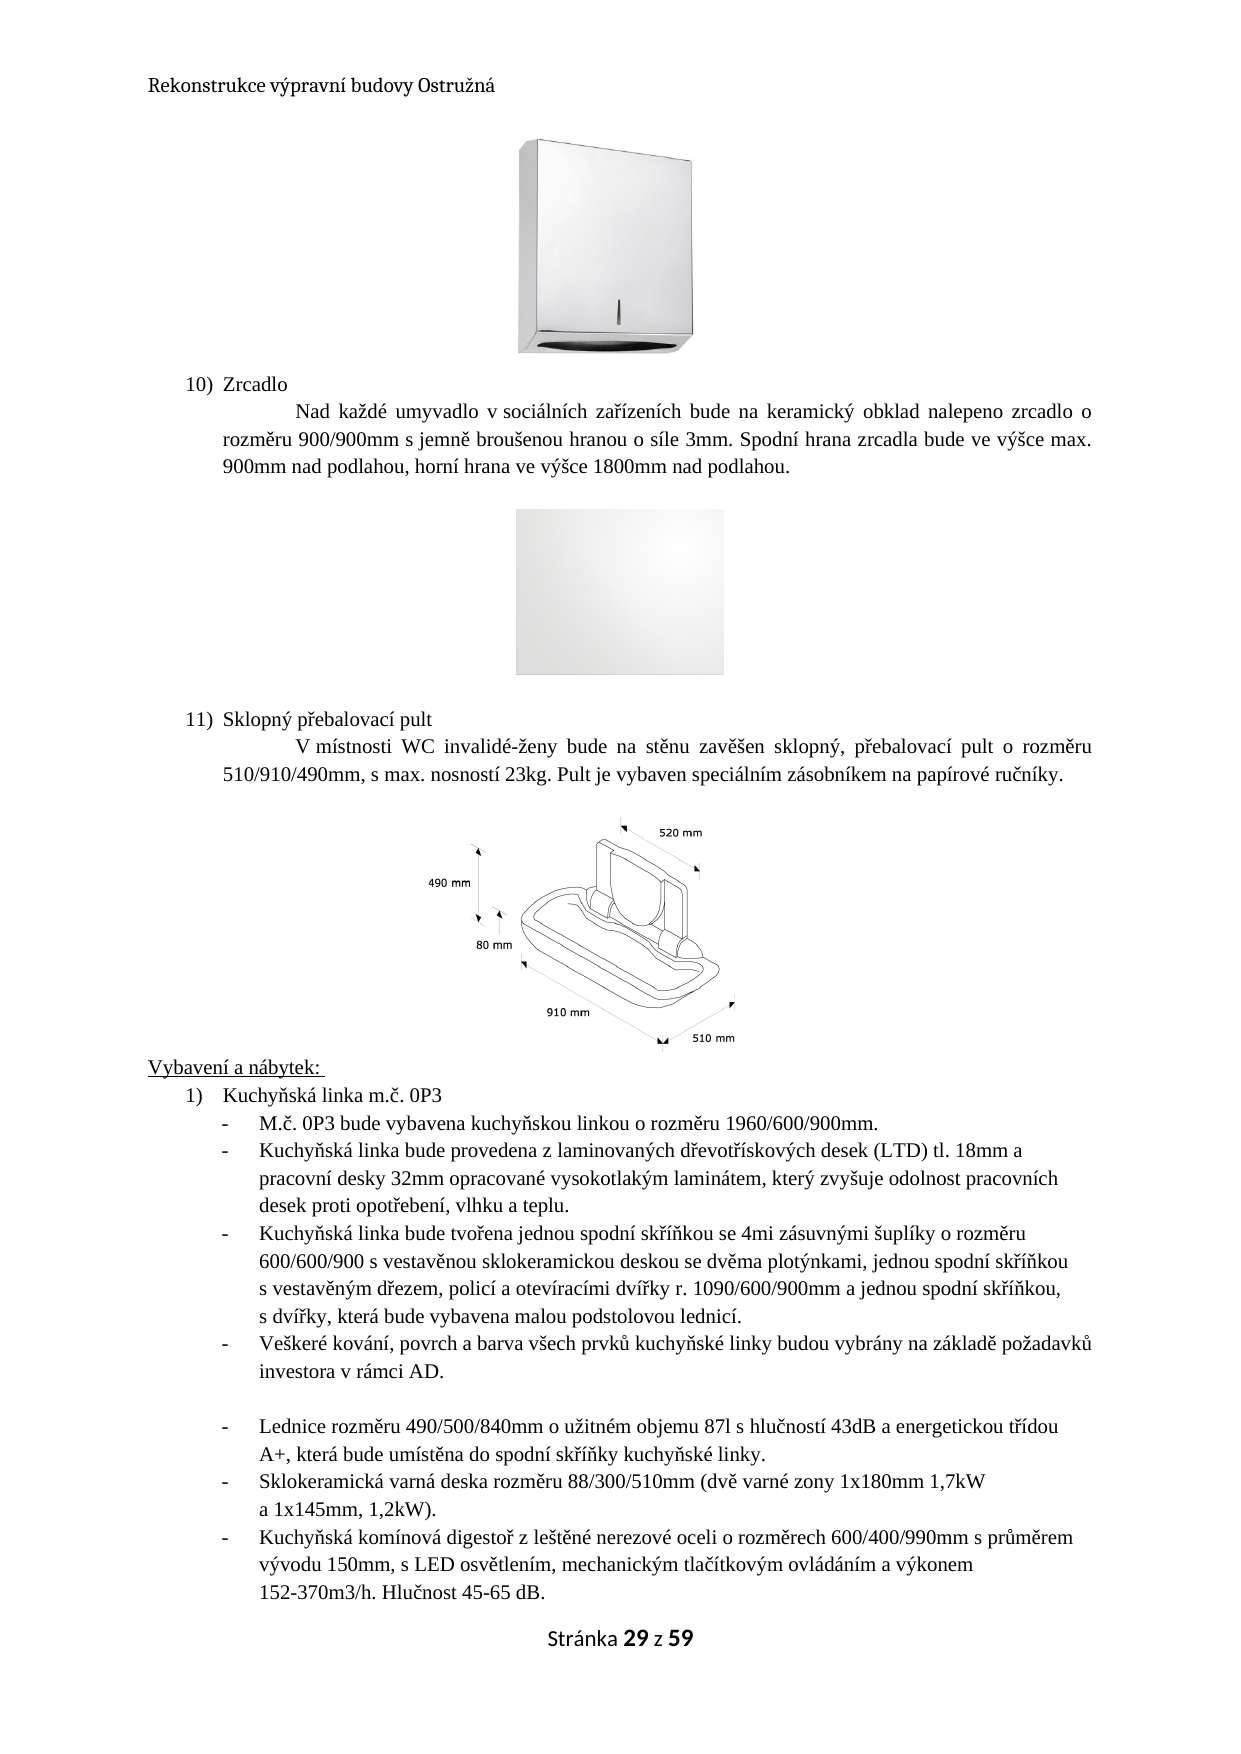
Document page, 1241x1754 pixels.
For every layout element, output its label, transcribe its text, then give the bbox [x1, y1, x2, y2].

list Nad každé umyvadlo v sociálních zařízeních bude na keramický obklad nalepeno zrcadlo o rozměru 900/900mm s jemně broušenou hranou o síle 3mm. Spodní hrana zrcadla bude ve výšce max. 900mm nad podlahou, horní hrana ve výšce 1800mm nad podlahou. [223, 399, 1093, 478]
list V místnosti WC invalidé-ženy bude na stěnu zavěšen sklopný, přebalovací pult o rozměru 510/910/490mm, s max. nosností 23kg. Pult je vybaven speciálním zásobníkem na papírové ručníky. [223, 734, 1093, 786]
list a 1x145mm, 1,2kW). [259, 1497, 1093, 1521]
list Kuchyňská linka m.č. 0P3 [185, 1083, 1093, 1107]
list Sklopný přebalovací pult [185, 707, 1093, 731]
list M.č. 0P3 bude vybavena kuchyňskou linkou o rozměru 1960/600/900mm. [221, 1111, 1093, 1134]
list Kuchyňská linka bude tvořena jednou spodní skříňkou se 4mi zásuvnými šuplíky o rozměru 600/600/900 s vestavěnou sklokeramickou deskou se dvěma plotýnkami, jednou spodní skříňkou s vestavěným dřezem, policí a otevíracími dvířky r. 1090/600/900mm a jednou spodní skříňkou, s dvířky, která bude vybavena malou podstolovou lednicí. [221, 1221, 1093, 1328]
picture [428, 817, 735, 1052]
list Lednice rozměru 490/500/840mm o užitném objemu 87l s hlučností 43dB a energetickou třídou A+, která bude umístěna do spodní skříňky kuchyňské linky. [221, 1414, 1093, 1466]
list Veškeré kování, povrch a barva všech prvků kuchyňské linky budou vybrány na základě požadavků investora v rámci AD. [221, 1331, 1093, 1383]
list Kuchyňská komínová digestoř z leštěné nerezové oceli o rozměrech 600/400/990mm s průměrem vývodu 150mm, s LED osvětlením, mechanickým tlačítkovým ovládáním a výkonem [221, 1524, 1093, 1576]
list Sklokeramická varná deska rozměru 88/300/510mm (dvě varné zony 1x180mm 1,7kW [221, 1469, 1093, 1493]
list Kuchyňská linka bude provedena z laminovaných dřevotřískových desek (LTD) tl. 18mm a pracovní desky 32mm opracované vysokotlakým laminátem, který zvyšuje odolnost pracovních desek proti opotřebení, vlhku a teplu. [221, 1138, 1093, 1217]
list 152-370m3/h. Hlučnost 45-65 dB. [259, 1580, 1093, 1604]
picture [504, 132, 704, 369]
picture [516, 509, 724, 675]
text Vybavení a nábytek: [148, 1055, 1093, 1079]
list Zrcadlo [185, 372, 1093, 396]
